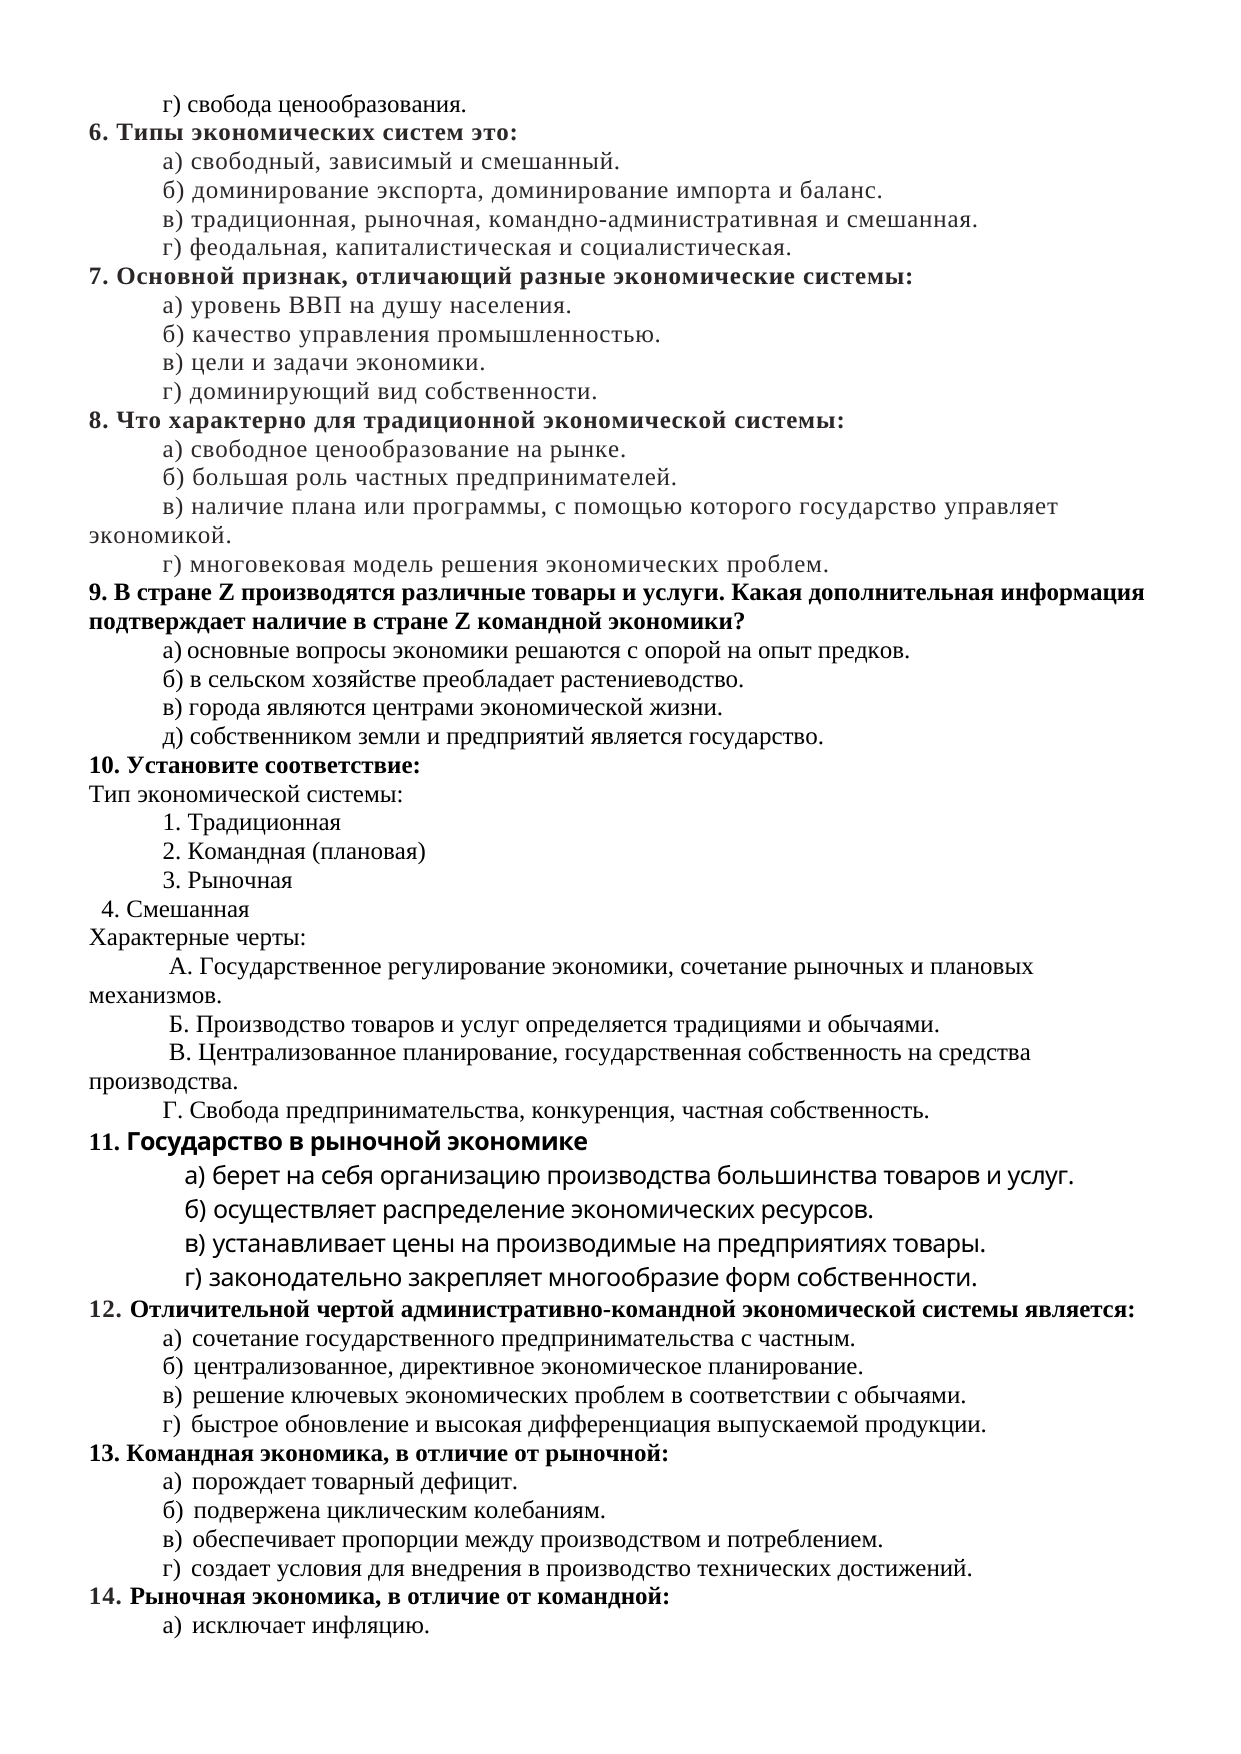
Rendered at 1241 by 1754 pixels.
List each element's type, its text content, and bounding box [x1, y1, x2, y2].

text 13. Командная экономика, в отличие от рыночной: [89, 1438, 1152, 1466]
text б) осуществляет распределение экономических ресурсов. [89, 1192, 1152, 1226]
text 12. Отличительной чертой административно-командной экономической системы является: [89, 1294, 1152, 1323]
text Г. Свобода предпринимательства, конкуренция, частная собственность. [89, 1095, 1152, 1124]
text 2. Командная (плановая) [89, 836, 1152, 865]
text в) обеспечивает пропорции между производством и потреблением. [89, 1524, 1152, 1553]
text 8. Что характерно для традиционной экономической системы: [89, 405, 1152, 434]
text 1. Традиционная [89, 807, 1152, 836]
text а) свободный, зависимый и смешанный. [89, 146, 1152, 175]
text б) качество управления промышленностью. [89, 319, 1152, 347]
text г) свобода ценообразования. [89, 89, 1152, 117]
text б) в сельском хозяйстве преобладает растениеводство. [89, 664, 1152, 692]
text 10. Установите соответствие: [89, 750, 1152, 779]
text в) традиционная, рыночная, командно-административная и смешанная. [89, 204, 1152, 232]
text б) большая роль частных предпринимателей. [89, 462, 1152, 491]
text а) свободное ценообразование на рынке. [89, 434, 1152, 462]
text б) подвержена циклическим колебаниям. [89, 1495, 1152, 1524]
text б) доминирование экспорта, доминирование импорта и баланс. [89, 175, 1152, 204]
text а) порождает товарный дефицит. [89, 1466, 1152, 1495]
text г) феодальная, капиталистическая и социалистическая. [89, 232, 1152, 261]
text г) многовековая модель решения экономических проблем. [89, 549, 1152, 577]
text г) создает условия для внедрения в производство технических достижений. [89, 1553, 1152, 1581]
text в) наличие плана или программы, с помощью которого государство управляет экономикой. [89, 491, 1152, 549]
text г) доминирующий вид собственности. [89, 376, 1152, 405]
text 3. Рыночная [89, 865, 1152, 894]
text Тип экономической системы: [89, 779, 1152, 807]
text а) уровень ВВП на душу населения. [89, 290, 1152, 319]
text А. Государственное регулирование экономики, сочетание рыночных и плановых механизмов. [89, 951, 1152, 1009]
text а) исключает инфляцию. [89, 1610, 1152, 1639]
text Б. Производство товаров и услуг определяется традициями и обычаями. [89, 1009, 1152, 1037]
text 6. Типы экономических систем это: [89, 117, 1152, 146]
text г) быстрое обновление и высокая дифференциация выпускаемой продукции. [89, 1409, 1152, 1438]
text В. Централизованное планирование, государственная собственность на средства производства. [89, 1037, 1152, 1095]
text а) берет на себя организацию производства большинства товаров и услуг. [89, 1158, 1152, 1192]
text в) решение ключевых экономических проблем в соответствии с обычаями. [89, 1380, 1152, 1409]
text в) цели и задачи экономики. [89, 347, 1152, 376]
text 7. Основной признак, отличающий разные экономические системы: [89, 261, 1152, 290]
text 14. Рыночная экономика, в отличие от командной: [89, 1581, 1152, 1610]
text 11. Государство в рыночной экономике [89, 1124, 1152, 1158]
text б) централизованное, директивное экономическое планирование. [89, 1351, 1152, 1380]
text 9. В стране Z производятся различные товары и услуги. Какая дополнительная информация подтверждает наличие в стране Z командной экономики? [89, 577, 1152, 635]
text 4. Смешанная [89, 894, 1152, 922]
text а) основные вопросы экономики решаются с опорой на опыт предков. [89, 635, 1152, 664]
text а) сочетание государственного предпринимательства с частным. [89, 1323, 1152, 1351]
text в) устанавливает цены на производимые на предприятиях товары. [89, 1226, 1152, 1260]
text Характерные черты: [89, 922, 1152, 951]
text д) собственником земли и предприятий является государство. [89, 721, 1152, 750]
text в) города являются центрами экономической жизни. [89, 692, 1152, 721]
text г) законодательно закрепляет многообразие форм собственности. [89, 1260, 1152, 1294]
